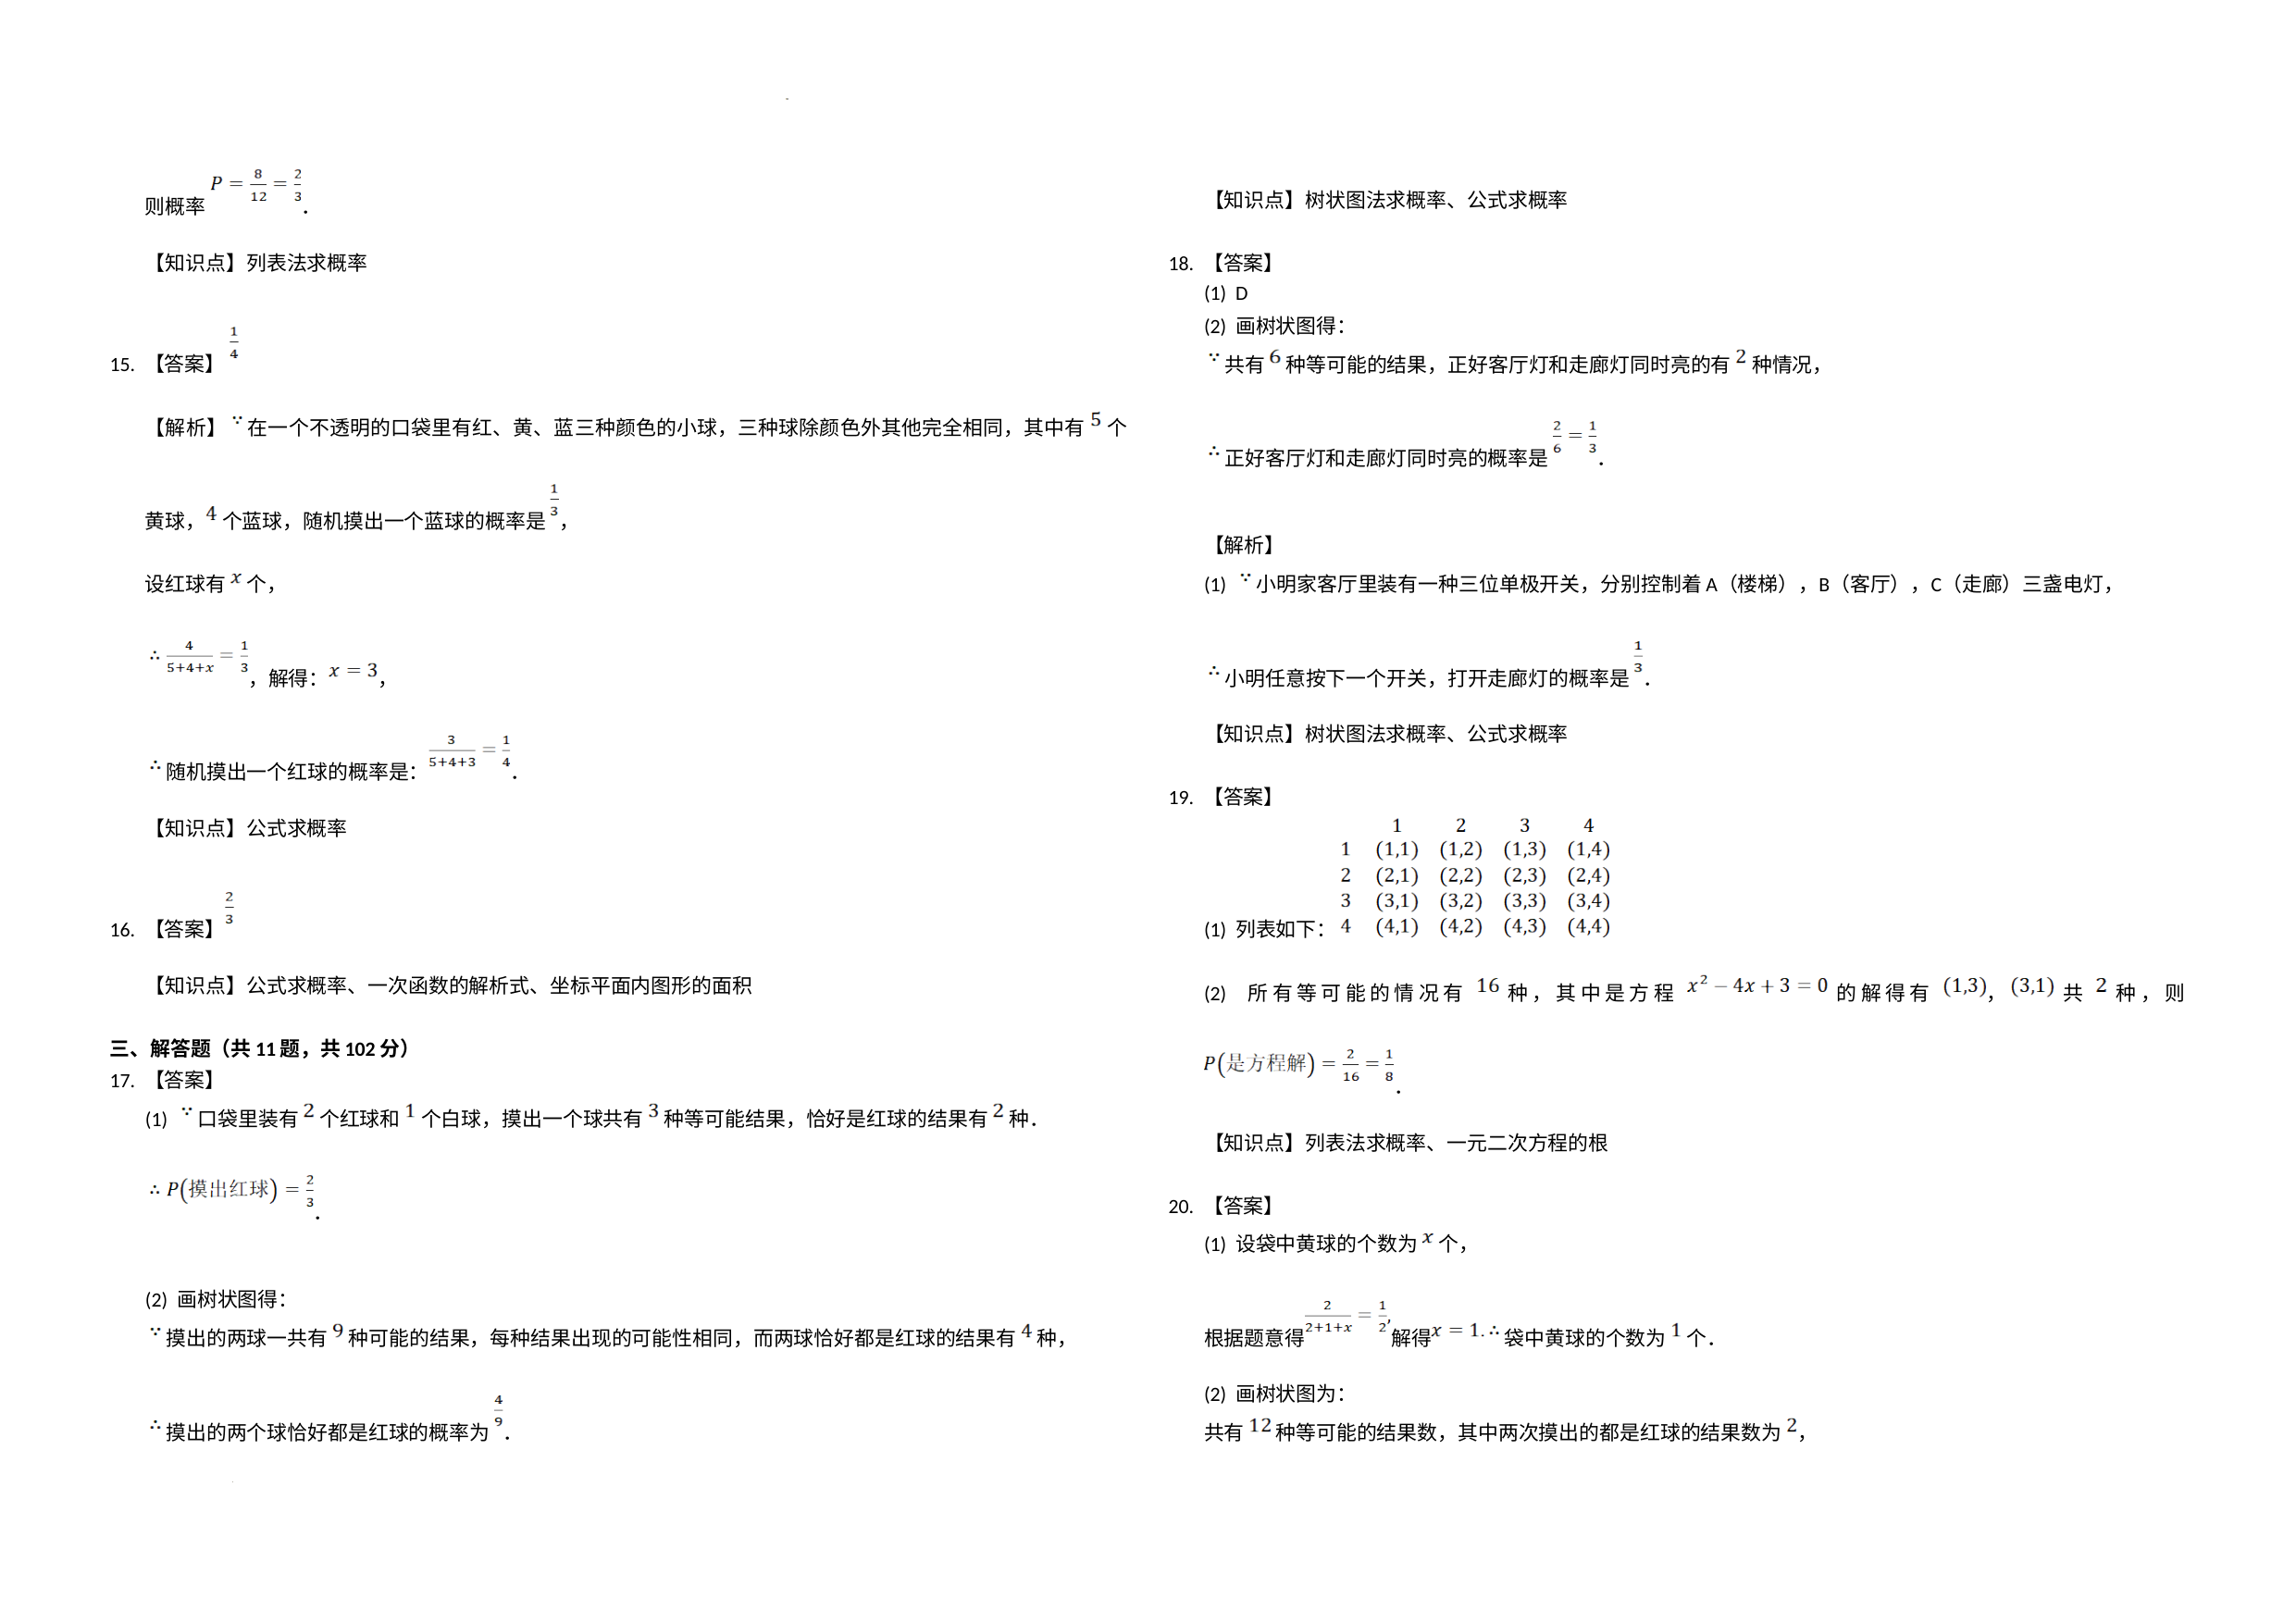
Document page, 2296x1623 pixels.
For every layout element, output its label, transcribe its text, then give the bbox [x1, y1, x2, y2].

picture [1687, 968, 1829, 1001]
text 【知识点】树状图法求概率、公式求概率 [1204, 717, 2186, 749]
picture [494, 1377, 503, 1440]
text 小明任意按下一个开关，打开走廊灯的概率是 ． [1204, 623, 2186, 717]
picture [1021, 1314, 1033, 1346]
text 【解析】 [1204, 528, 2186, 560]
picture [149, 748, 162, 780]
picture [210, 151, 301, 215]
picture [1305, 1282, 1391, 1345]
text (2) 所有等可能的情况有 种，其中是方程 的解得有 ， 共 种，则 ． [1204, 969, 2186, 1126]
text 随机摸出一个红球的概率是：． [145, 717, 1127, 812]
text 20. 【答案】 [1168, 1188, 2186, 1220]
picture [648, 1094, 660, 1126]
picture [230, 308, 239, 372]
picture [149, 1314, 162, 1346]
text (1) 设袋中黄球的个数为 个， [1204, 1220, 2186, 1282]
picture [329, 653, 379, 686]
picture [2010, 968, 2054, 1001]
text 19. 【答案】 [1168, 780, 2186, 812]
picture [1421, 1220, 1434, 1252]
text ． [145, 1158, 1127, 1251]
picture [1090, 403, 1102, 435]
picture [1336, 812, 1610, 937]
picture [1431, 1313, 1500, 1345]
picture [1786, 1408, 1798, 1441]
text 共有 种等可能的结果，正好客厅灯和走廊灯同时亮的有 种情况， [1204, 341, 2186, 403]
picture [550, 465, 559, 529]
text 【知识点】树状图法求概率、公式求概率 [1204, 183, 2186, 215]
text 摸出的两球一共有 种可能的结果，每种结果出现的可能性相同，而两球恰好都是红球的结果有 种， [145, 1314, 1127, 1377]
text 【知识点】列表法求概率 [145, 246, 1127, 278]
picture [1208, 653, 1221, 686]
picture [149, 623, 248, 686]
picture [1208, 340, 1221, 372]
text 则概率 ． [145, 152, 1127, 246]
picture [404, 1094, 416, 1126]
text 根据题意得解得 袋中黄球的个数为 个． [1204, 1282, 2186, 1377]
picture [231, 403, 243, 435]
picture [230, 560, 242, 592]
text 18. 【答案】 [1168, 246, 2186, 278]
picture [1269, 340, 1282, 372]
text (2) 画树状图得： [1204, 309, 2186, 341]
picture [1553, 403, 1597, 466]
picture [1240, 560, 1252, 592]
text ，解得：， [145, 623, 1127, 717]
picture [1248, 1408, 1272, 1441]
picture [1476, 968, 1499, 1001]
picture [1670, 1313, 1682, 1345]
text (1) 口袋里装有 个红球和 个白球，摸出一个球共有 种等可能结果，恰好是红球的结果有 种． [145, 1095, 1127, 1158]
text (1) 小明家客厅里装有一种三位单极开关，分别控制着A（楼梯），B（客厅），C（走廊）三盏电灯， [1204, 560, 2186, 623]
text 正好客厅灯和走廊灯同时亮的概率是 ． [1204, 403, 2186, 497]
text 【知识点】公式求概率、一次函数的解析式、坐标平面内图形的面积 [145, 969, 1127, 1000]
picture [1633, 623, 1644, 686]
picture [205, 496, 217, 529]
text 【解析】 在一个不透明的口袋里有红、黄、蓝三种颜色的小球，三种球除颜色外其他完全相同，其中有 个黄球， 个蓝球，随机摸出一个蓝球的概率是 ， [145, 403, 1127, 560]
picture [149, 1407, 162, 1440]
text (1) D [1204, 278, 2186, 309]
text (2) 画树状图得： [145, 1282, 1127, 1314]
picture [2095, 968, 2108, 1001]
text 共有 种等可能的结果数，其中两次摸出的都是红球的结果数为 ， [1204, 1408, 2186, 1471]
picture [992, 1094, 1004, 1126]
picture [1203, 1031, 1394, 1095]
text (1) 列表如下： [1204, 812, 2186, 969]
text 17. 【答案】 [109, 1063, 1127, 1095]
text (2) 画树状图为： [1204, 1377, 2186, 1408]
picture [180, 1094, 193, 1126]
text 三、解答题（共11题，共102分） [109, 1032, 1127, 1063]
text 【知识点】公式求概率 [145, 812, 1127, 843]
picture [149, 1157, 314, 1220]
picture [1208, 433, 1221, 466]
text 15. 【答案】 [109, 309, 1127, 403]
picture [1735, 340, 1747, 372]
text 摸出的两个球恰好都是红球的概率为 ． [145, 1377, 1127, 1471]
picture [1942, 968, 1987, 1001]
picture [428, 717, 511, 780]
picture [303, 1094, 316, 1126]
text 【知识点】列表法求概率、一元二次方程的根 [1204, 1126, 2186, 1158]
text 设红球有 个， [145, 560, 1127, 623]
text 16. 【答案】 [109, 874, 1127, 969]
picture [225, 874, 234, 937]
picture [332, 1314, 344, 1346]
